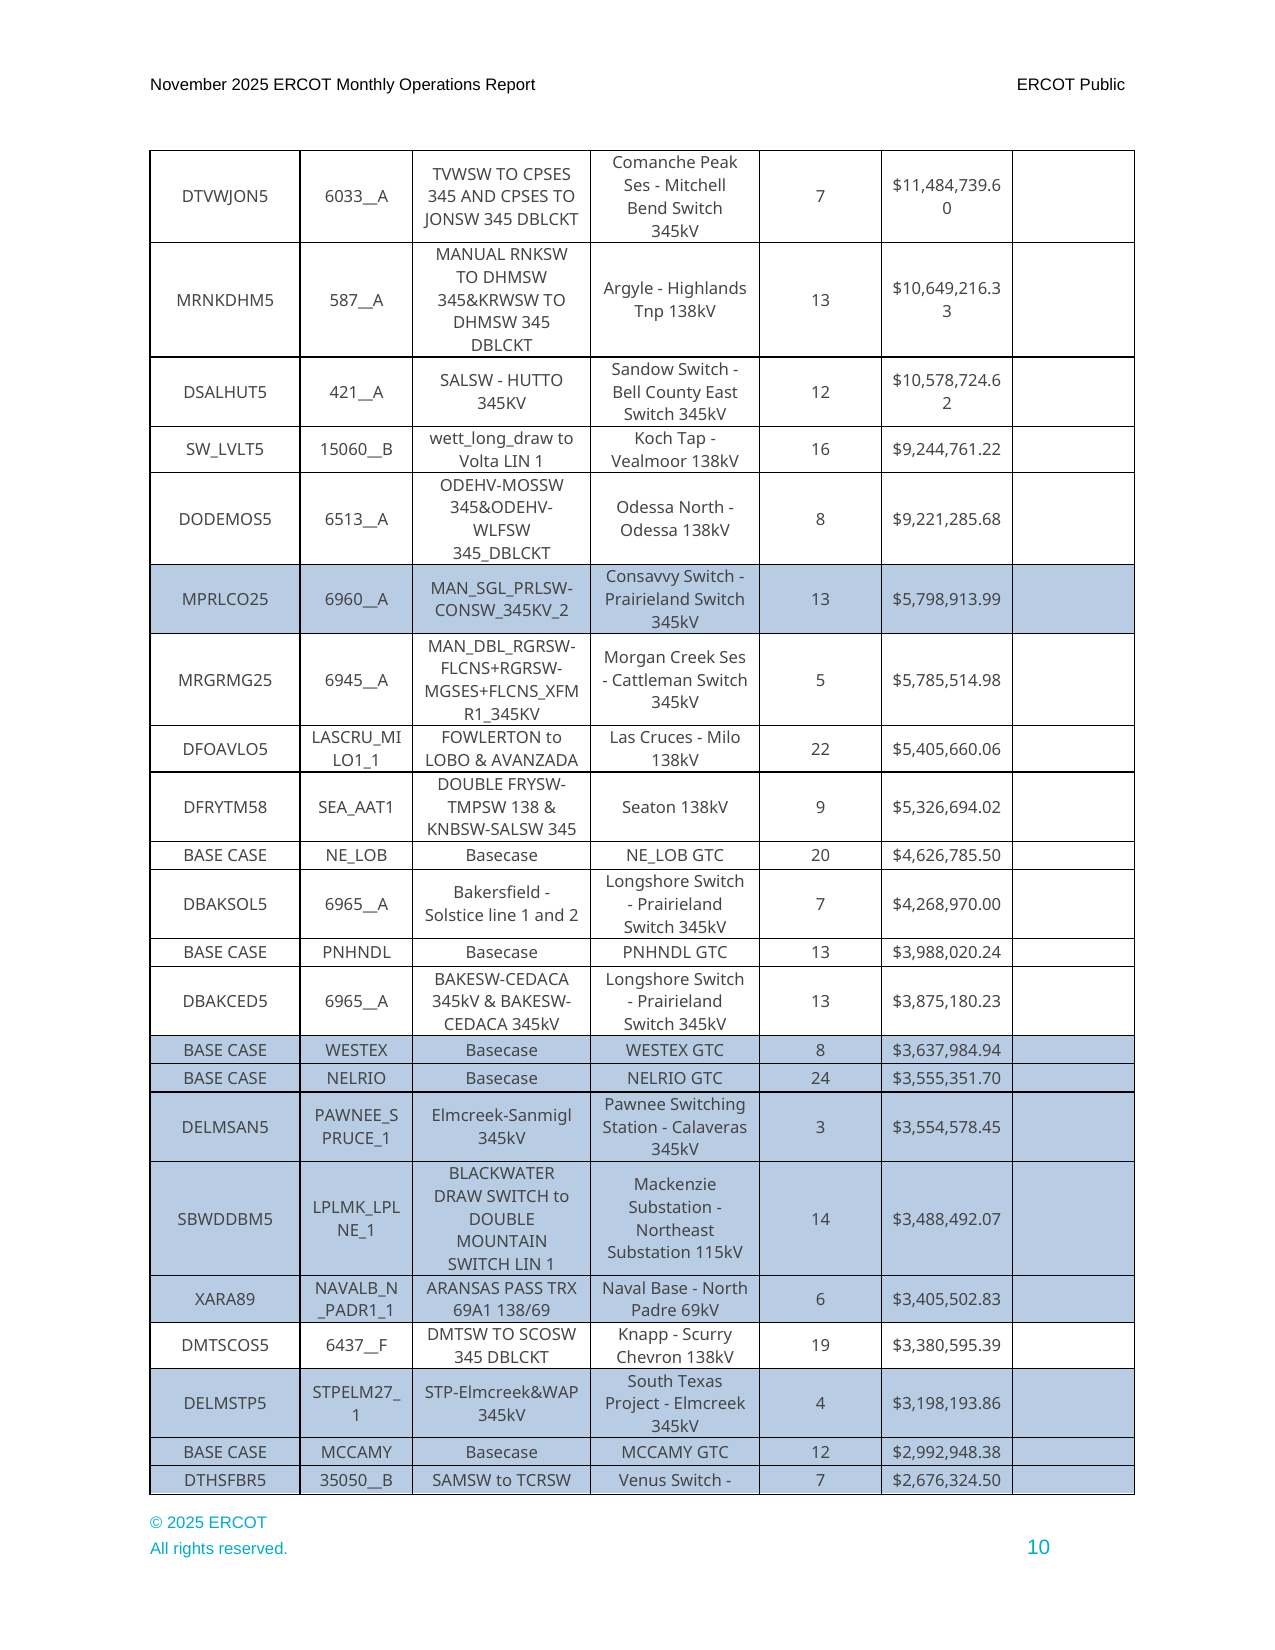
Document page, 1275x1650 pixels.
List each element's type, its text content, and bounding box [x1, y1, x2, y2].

table_cell 6965__A [301, 967, 412, 1035]
table_cell $10,578,724.62 [882, 358, 1012, 426]
table_cell [1013, 842, 1134, 869]
table_cell 6513__A [301, 473, 412, 564]
table_cell $5,785,514.98 [882, 634, 1012, 725]
table_cell 22 [760, 726, 881, 771]
table_cell [1013, 967, 1134, 1035]
table_cell Basecase [413, 842, 590, 869]
table_cell XARA89 [151, 1276, 299, 1322]
table_cell MAN_DBL_RGRSW-FLCNS+RGRSW-MGSES+FLCNS_XFMR1_345KV [413, 634, 590, 725]
table_cell BASE CASE [151, 842, 299, 869]
table_cell DELMSTP5 [151, 1369, 299, 1437]
table_cell [1013, 565, 1134, 633]
table_cell [1013, 358, 1134, 426]
table_cell NE_LOB GTC [591, 842, 759, 869]
table_cell 6945__A [301, 634, 412, 725]
table_cell DELMSAN5 [151, 1093, 299, 1161]
table_cell FOWLERTON to LOBO & AVANZADA [413, 726, 590, 771]
table_cell DFRYTM58 [151, 773, 299, 841]
table_cell BASE CASE [151, 1036, 299, 1063]
table_cell 7 [760, 870, 881, 938]
table_cell [1013, 1466, 1134, 1493]
table_cell 19 [760, 1323, 881, 1368]
table_cell [1013, 473, 1134, 564]
table_cell WESTEX GTC [591, 1036, 759, 1063]
table_cell DBAKCED5 [151, 967, 299, 1035]
table_cell [1013, 870, 1134, 938]
table_cell WESTEX [301, 1036, 412, 1063]
table_cell Basecase [413, 939, 590, 966]
table_cell 13 [760, 967, 881, 1035]
table_cell [1013, 1036, 1134, 1063]
table_cell Seaton 138kV [591, 773, 759, 841]
table_cell [1013, 1438, 1134, 1465]
table_cell [1013, 1369, 1134, 1437]
table_cell $3,988,020.24 [882, 939, 1012, 966]
table_cell 6 [760, 1276, 881, 1322]
table_cell 24 [760, 1064, 881, 1091]
table_cell 9 [760, 773, 881, 841]
table_cell NELRIO [301, 1064, 412, 1091]
table_cell 6960__A [301, 565, 412, 633]
table_cell 6965__A [301, 870, 412, 938]
table_cell MANUAL RNKSW TO DHMSW 345&KRWSW TO DHMSW 345 DBLCKT [413, 243, 590, 356]
table_cell LPLMK_LPLNE_1 [301, 1162, 412, 1275]
table_cell SALSW - HUTTO 345KV [413, 358, 590, 426]
table_cell 13 [760, 243, 881, 356]
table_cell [413, 1466, 590, 1493]
table_cell [1013, 1276, 1134, 1322]
table_cell 8 [760, 473, 881, 564]
table_cell 8 [760, 1036, 881, 1063]
table_cell MCCAMY GTC [591, 1438, 759, 1465]
table_cell BASE CASE [151, 1438, 299, 1465]
table_cell Argyle - Highlands Tnp 138kV [591, 243, 759, 356]
table_cell 35050__B [301, 1466, 412, 1493]
table_cell Sandow Switch - Bell County East Switch 345kV [591, 358, 759, 426]
table_cell 6033__A [301, 151, 412, 242]
table_cell [1013, 939, 1134, 966]
table_cell STPELM27_1 [301, 1369, 412, 1437]
table_cell DOUBLE FRYSW-TMPSW 138 & KNBSW-SALSW 345 [413, 773, 590, 841]
table_cell DBAKSOL5 [151, 870, 299, 938]
table_cell [1013, 634, 1134, 725]
table_cell 15060__B [301, 427, 412, 472]
table_cell DMTSW TO SCOSW 345 DBLCKT [413, 1323, 590, 1368]
table_cell [1013, 243, 1134, 356]
table_cell MAN_SGL_PRLSW-CONSW_345KV_2 [413, 565, 590, 633]
table_cell ARANSAS PASS TRX 69A1 138/69 [413, 1276, 590, 1322]
table_cell $3,488,492.07 [882, 1162, 1012, 1275]
table_cell [1013, 726, 1134, 771]
table_cell MPRLCO25 [151, 565, 299, 633]
table_cell $5,798,913.99 [882, 565, 1012, 633]
table_cell BAKESW-CEDACA 345kV & BAKESW-CEDACA 345kV [413, 967, 590, 1035]
table_cell $4,626,785.50 [882, 842, 1012, 869]
table_cell Bakersfield - Solstice line 1 and 2 [413, 870, 590, 938]
table_cell Naval Base - North Padre 69kV [591, 1276, 759, 1322]
table_cell Consavvy Switch - Prairieland Switch 345kV [591, 565, 759, 633]
table_cell PAWNEE_SPRUCE_1 [301, 1093, 412, 1161]
table_cell DTVWJON5 [151, 151, 299, 242]
table_cell SBWDDBM5 [151, 1162, 299, 1275]
table_cell [1013, 1064, 1134, 1091]
table_cell $3,875,180.23 [882, 967, 1012, 1035]
table_cell Mackenzie Substation - Northeast Substation 115kV [591, 1162, 759, 1275]
table_cell $2,676,324.50 [882, 1466, 1012, 1493]
table_cell [1013, 773, 1134, 841]
table_cell Basecase [413, 1064, 590, 1091]
table_cell 7 [760, 151, 881, 242]
table_cell 4 [760, 1369, 881, 1437]
table_cell $4,268,970.00 [882, 870, 1012, 938]
table_cell Basecase [413, 1438, 590, 1465]
table_cell $5,326,694.02 [882, 773, 1012, 841]
table_cell MRNKDHM5 [151, 243, 299, 356]
table_cell Morgan Creek Ses - Cattleman Switch 345kV [591, 634, 759, 725]
table_cell $3,555,351.70 [882, 1064, 1012, 1091]
table_cell Elmcreek-Sanmigl 345kV [413, 1093, 590, 1161]
table_cell Odessa North - Odessa 138kV [591, 473, 759, 564]
table_cell $9,244,761.22 [882, 427, 1012, 472]
table_cell 587__A [301, 243, 412, 356]
table_cell Knapp - Scurry Chevron 138kV [591, 1323, 759, 1368]
table_cell Basecase [413, 1036, 590, 1063]
table_cell wett_long_draw to Volta LIN 1 [413, 427, 590, 472]
table_cell MRGRMG25 [151, 634, 299, 725]
table_cell 421__A [301, 358, 412, 426]
table_cell 13 [760, 565, 881, 633]
table_cell 16 [760, 427, 881, 472]
table_cell Las Cruces - Milo 138kV [591, 726, 759, 771]
table_cell 6437__F [301, 1323, 412, 1368]
table_cell 5 [760, 634, 881, 725]
table_cell LASCRU_MILO1_1 [301, 726, 412, 771]
table_cell Longshore Switch - Prairieland Switch 345kV [591, 967, 759, 1035]
table_cell TVWSW TO CPSES 345 AND CPSES TO JONSW 345 DBLCKT [413, 151, 590, 242]
table_cell Longshore Switch - Prairieland Switch 345kV [591, 870, 759, 938]
table_cell BASE CASE [151, 939, 299, 966]
table_cell 12 [760, 1438, 881, 1465]
table_cell $2,992,948.38 [882, 1438, 1012, 1465]
table_cell $10,649,216.33 [882, 243, 1012, 356]
table_cell $11,484,739.60 [882, 151, 1012, 242]
table_cell $3,380,595.39 [882, 1323, 1012, 1368]
table_cell 14 [760, 1162, 881, 1275]
table_cell BASE CASE [151, 1064, 299, 1091]
table_cell BLACKWATER DRAW SWITCH to DOUBLE MOUNTAIN SWITCH LIN 1 [413, 1162, 590, 1275]
table_cell $3,554,578.45 [882, 1093, 1012, 1161]
table_cell $5,405,660.06 [882, 726, 1012, 771]
table_cell PNHNDL GTC [591, 939, 759, 966]
table_cell DSALHUT5 [151, 358, 299, 426]
table_cell [1013, 151, 1134, 242]
table_cell $3,405,502.83 [882, 1276, 1012, 1322]
table_cell [1013, 1323, 1134, 1368]
table_cell NAVALB_N_PADR1_1 [301, 1276, 412, 1322]
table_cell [591, 1466, 759, 1493]
table_cell PNHNDL [301, 939, 412, 966]
table_cell STP-Elmcreek&WAP 345kV [413, 1369, 590, 1437]
table_cell 13 [760, 939, 881, 966]
table_cell [1013, 427, 1134, 472]
table_cell ODEHV-MOSSW 345&ODEHV-WLFSW 345_DBLCKT [413, 473, 590, 564]
table_cell $9,221,285.68 [882, 473, 1012, 564]
table_cell [1013, 1162, 1134, 1275]
table_cell SW_LVLT5 [151, 427, 299, 472]
table_cell SEA_AAT1 [301, 773, 412, 841]
table_cell 3 [760, 1093, 881, 1161]
table_cell 7 [760, 1466, 881, 1493]
table_cell South Texas Project - Elmcreek 345kV [591, 1369, 759, 1437]
table_cell DMTSCOS5 [151, 1323, 299, 1368]
table_cell $3,198,193.86 [882, 1369, 1012, 1437]
table_cell MCCAMY [301, 1438, 412, 1465]
table_cell [1013, 1093, 1134, 1161]
table_cell NE_LOB [301, 842, 412, 869]
table_cell DFOAVLO5 [151, 726, 299, 771]
table_cell $3,637,984.94 [882, 1036, 1012, 1063]
table_cell 12 [760, 358, 881, 426]
table_cell Pawnee Switching Station - Calaveras 345kV [591, 1093, 759, 1161]
table_cell DTHSFBR5 [151, 1466, 299, 1493]
table_cell Comanche Peak Ses - Mitchell Bend Switch 345kV [591, 151, 759, 242]
table_cell 20 [760, 842, 881, 869]
table_cell NELRIO GTC [591, 1064, 759, 1091]
table_cell DODEMOS5 [151, 473, 299, 564]
table_cell Koch Tap - Vealmoor 138kV [591, 427, 759, 472]
